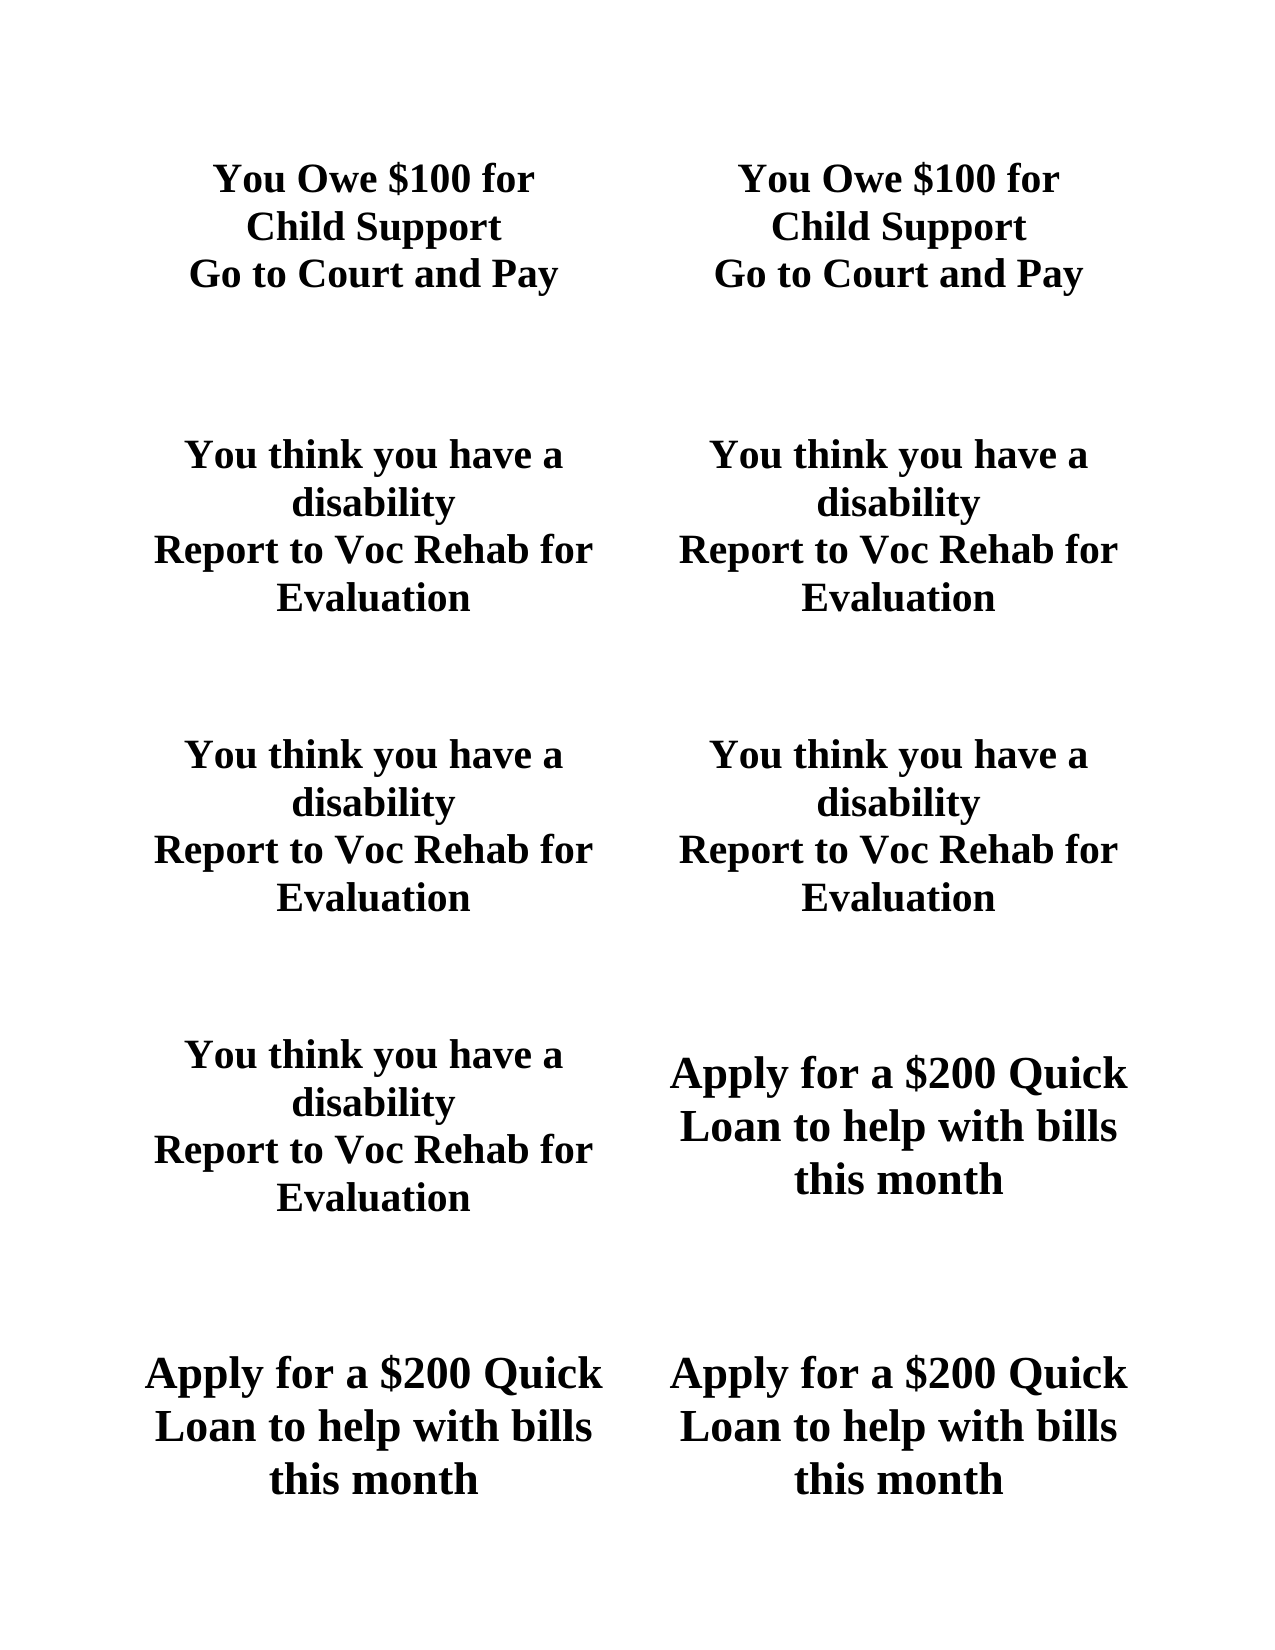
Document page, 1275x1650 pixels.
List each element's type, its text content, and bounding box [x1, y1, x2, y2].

table_cell Apply for a $200 Quick Loan to help with bills this month [636, 1275, 1161, 1575]
table_cell You think you have a disability Report to Voc Rehab for Evaluation [111, 975, 636, 1275]
table_cell You Owe $100 for Child Support Go to Court and Pay [636, 75, 1161, 375]
table_cell You think you have a disability Report to Voc Rehab for Evaluation [111, 675, 636, 975]
table_cell You think you have a disability Report to Voc Rehab for Evaluation [636, 675, 1161, 975]
table_cell You Owe $100 for Child Support Go to Court and Pay [111, 75, 636, 375]
table_cell You think you have a disability Report to Voc Rehab for Evaluation [111, 375, 636, 675]
table_cell Apply for a $200 Quick Loan to help with bills this month [111, 1275, 636, 1575]
table_cell You think you have a disability Report to Voc Rehab for Evaluation [636, 375, 1161, 675]
table_cell Apply for a $200 Quick Loan to help with bills this month [636, 975, 1161, 1275]
